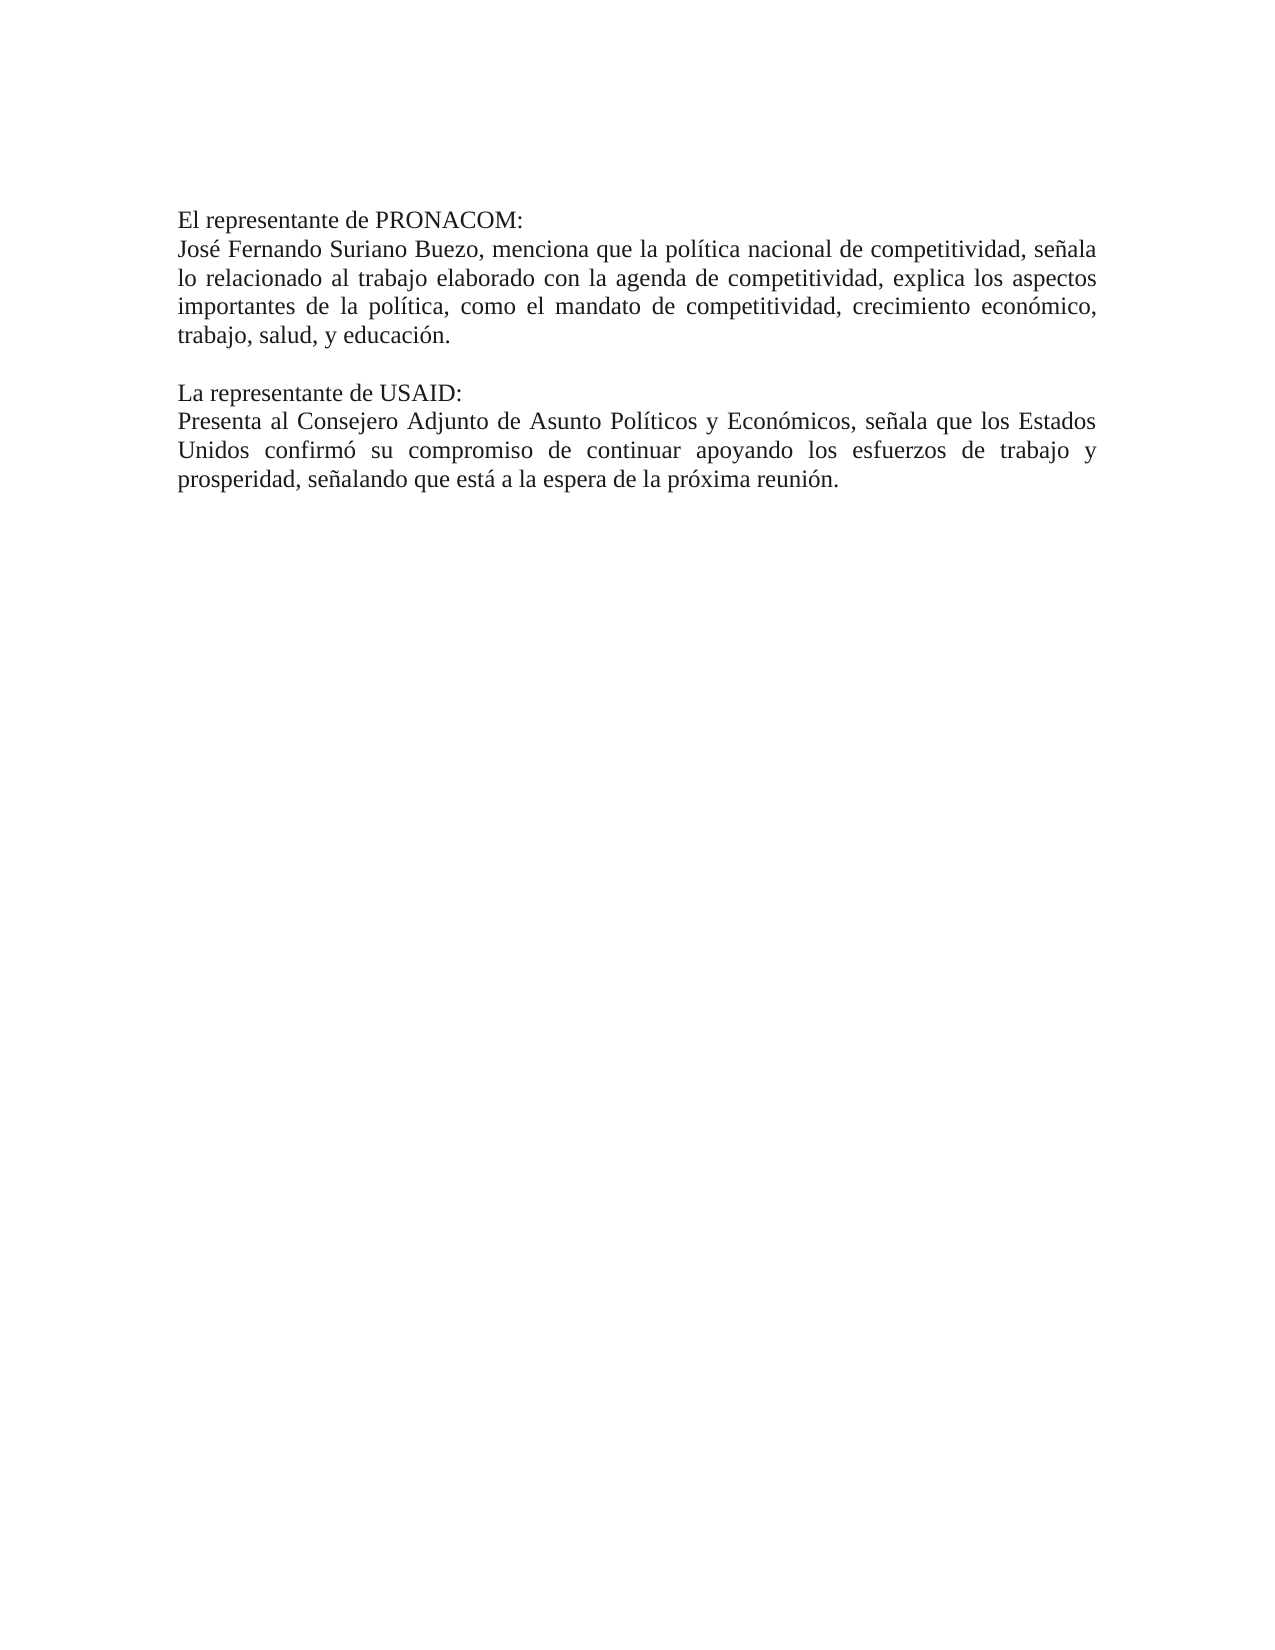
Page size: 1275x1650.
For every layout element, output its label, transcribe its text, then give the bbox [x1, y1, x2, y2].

text José Fernando Suriano Buezo, menciona que la política nacional de competitividad, señala lo relacionado al trabajo elaborado con la agenda de competitividad, explica los aspectos importantes de la política, como el mandato de competitividad, crecimiento económico, trabajo, salud, y educación. [177, 234, 1098, 349]
text La representante de USAID: [177, 378, 1098, 406]
text Presenta al Consejero Adjunto de Asunto Políticos y Económicos, señala que los Estados Unidos confirmó su compromiso de continuar apoyando los esfuerzos de trabajo y prosperidad, señalando que está a la espera de la próxima reunión. [177, 406, 1098, 493]
text El representante de PRONACOM: [177, 205, 1098, 234]
